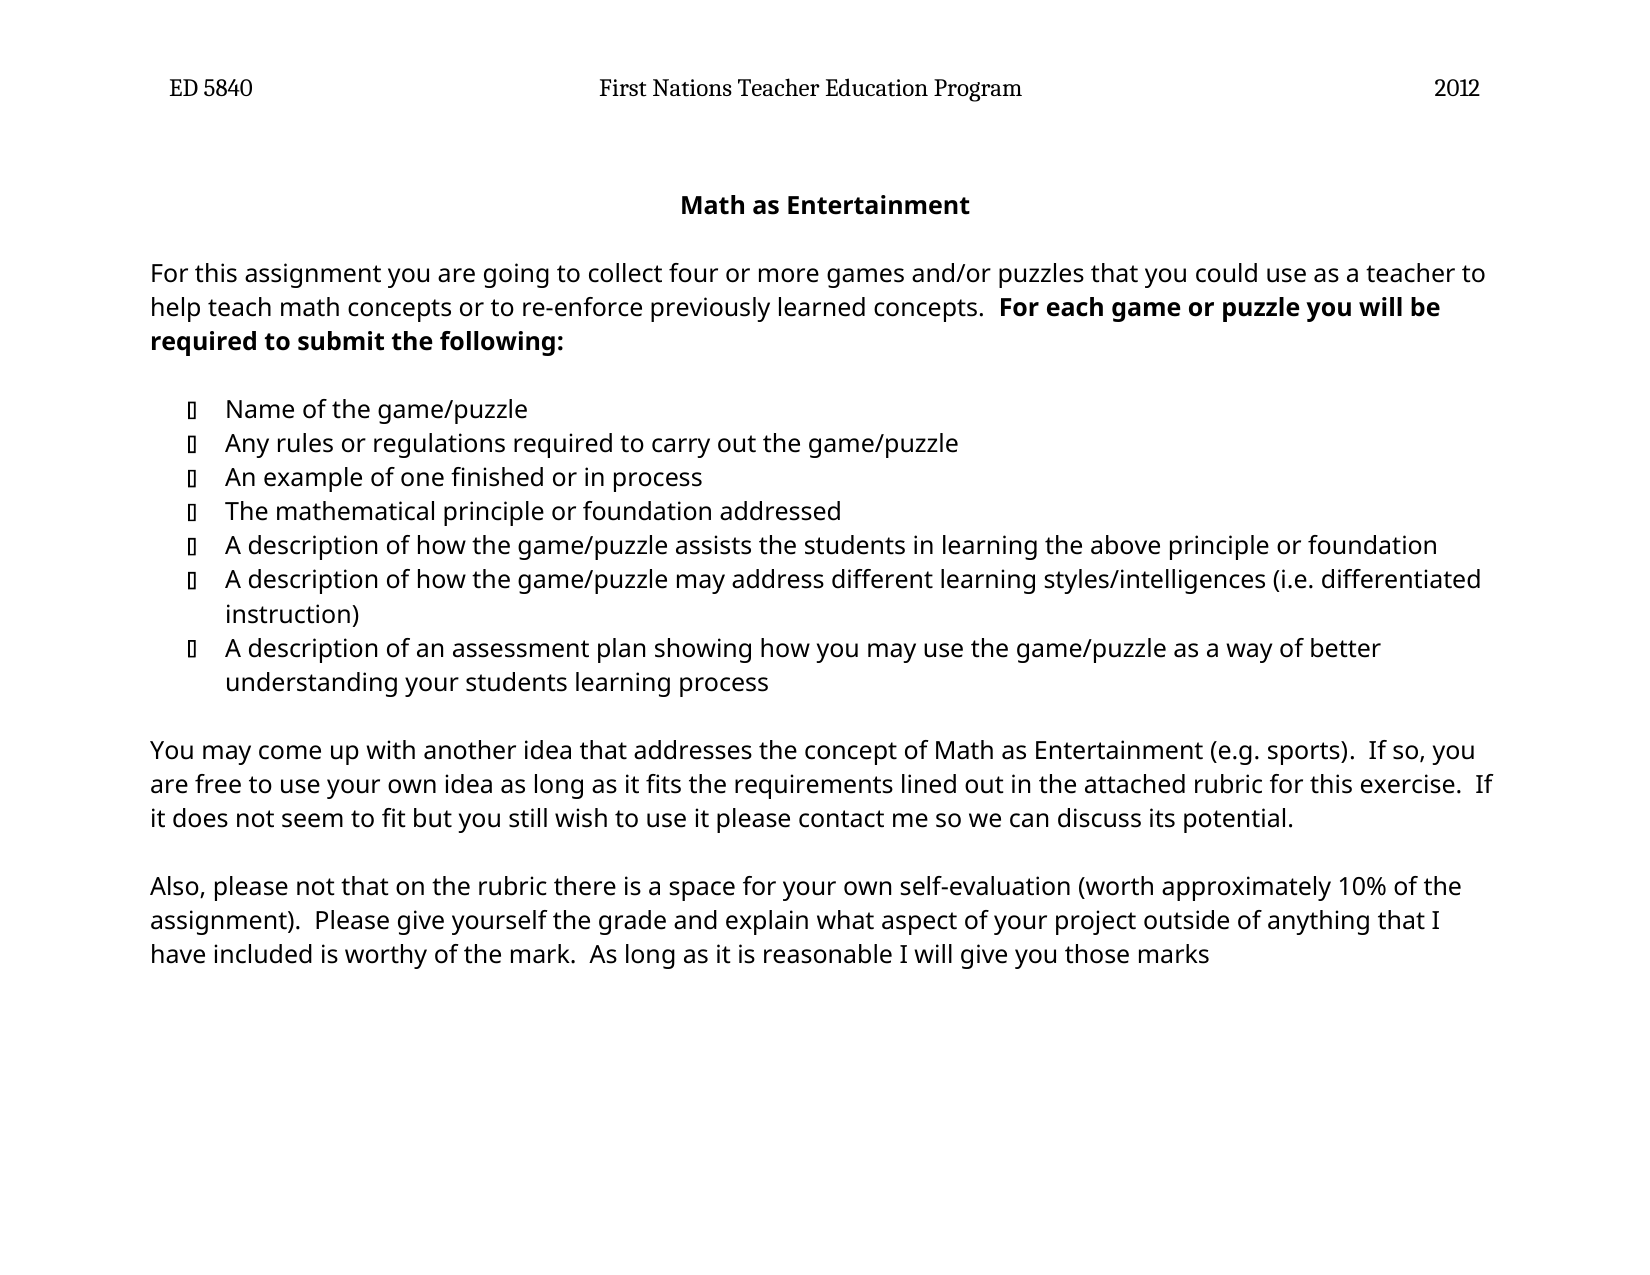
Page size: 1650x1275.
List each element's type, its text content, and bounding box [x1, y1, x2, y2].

list Name of the game/puzzle [187, 392, 1500, 426]
text For this assignment you are going to collect four or more games and/or puzzles that you could use as a teacher to help teach math concepts or to re-enforce previously learned concepts. For each game or puzzle you will be required to submit the following: [150, 256, 1500, 358]
text Also, please not that on the rubric there is a space for your own self-evaluation (worth approximately 10% of the assignment). Please give yourself the grade and explain what aspect of your project outside of anything that I have included is worthy of the mark. As long as it is reasonable I will give you those marks [150, 869, 1500, 971]
list An example of one finished or in process [187, 460, 1500, 494]
list A description of how the game/puzzle may address different learning styles/intelligences (i.e. differentiated instruction) [187, 562, 1500, 630]
list A description of an assessment plan showing how you may use the game/puzzle as a way of better understanding your students learning process [187, 630, 1500, 698]
text You may come up with another idea that addresses the concept of Math as Entertainment (e.g. sports). If so, you are free to use your own idea as long as it fits the requirements lined out in the attached rubric for this exercise. If it does not seem to fit but you still wish to use it please contact me so we can discuss its potential. [150, 732, 1500, 835]
list A description of how the game/puzzle assists the students in learning the above principle or foundation [187, 528, 1500, 562]
list Any rules or regulations required to carry out the game/puzzle [187, 426, 1500, 460]
text Math as Entertainment [150, 187, 1500, 222]
list The mathematical principle or foundation addressed [187, 494, 1500, 528]
